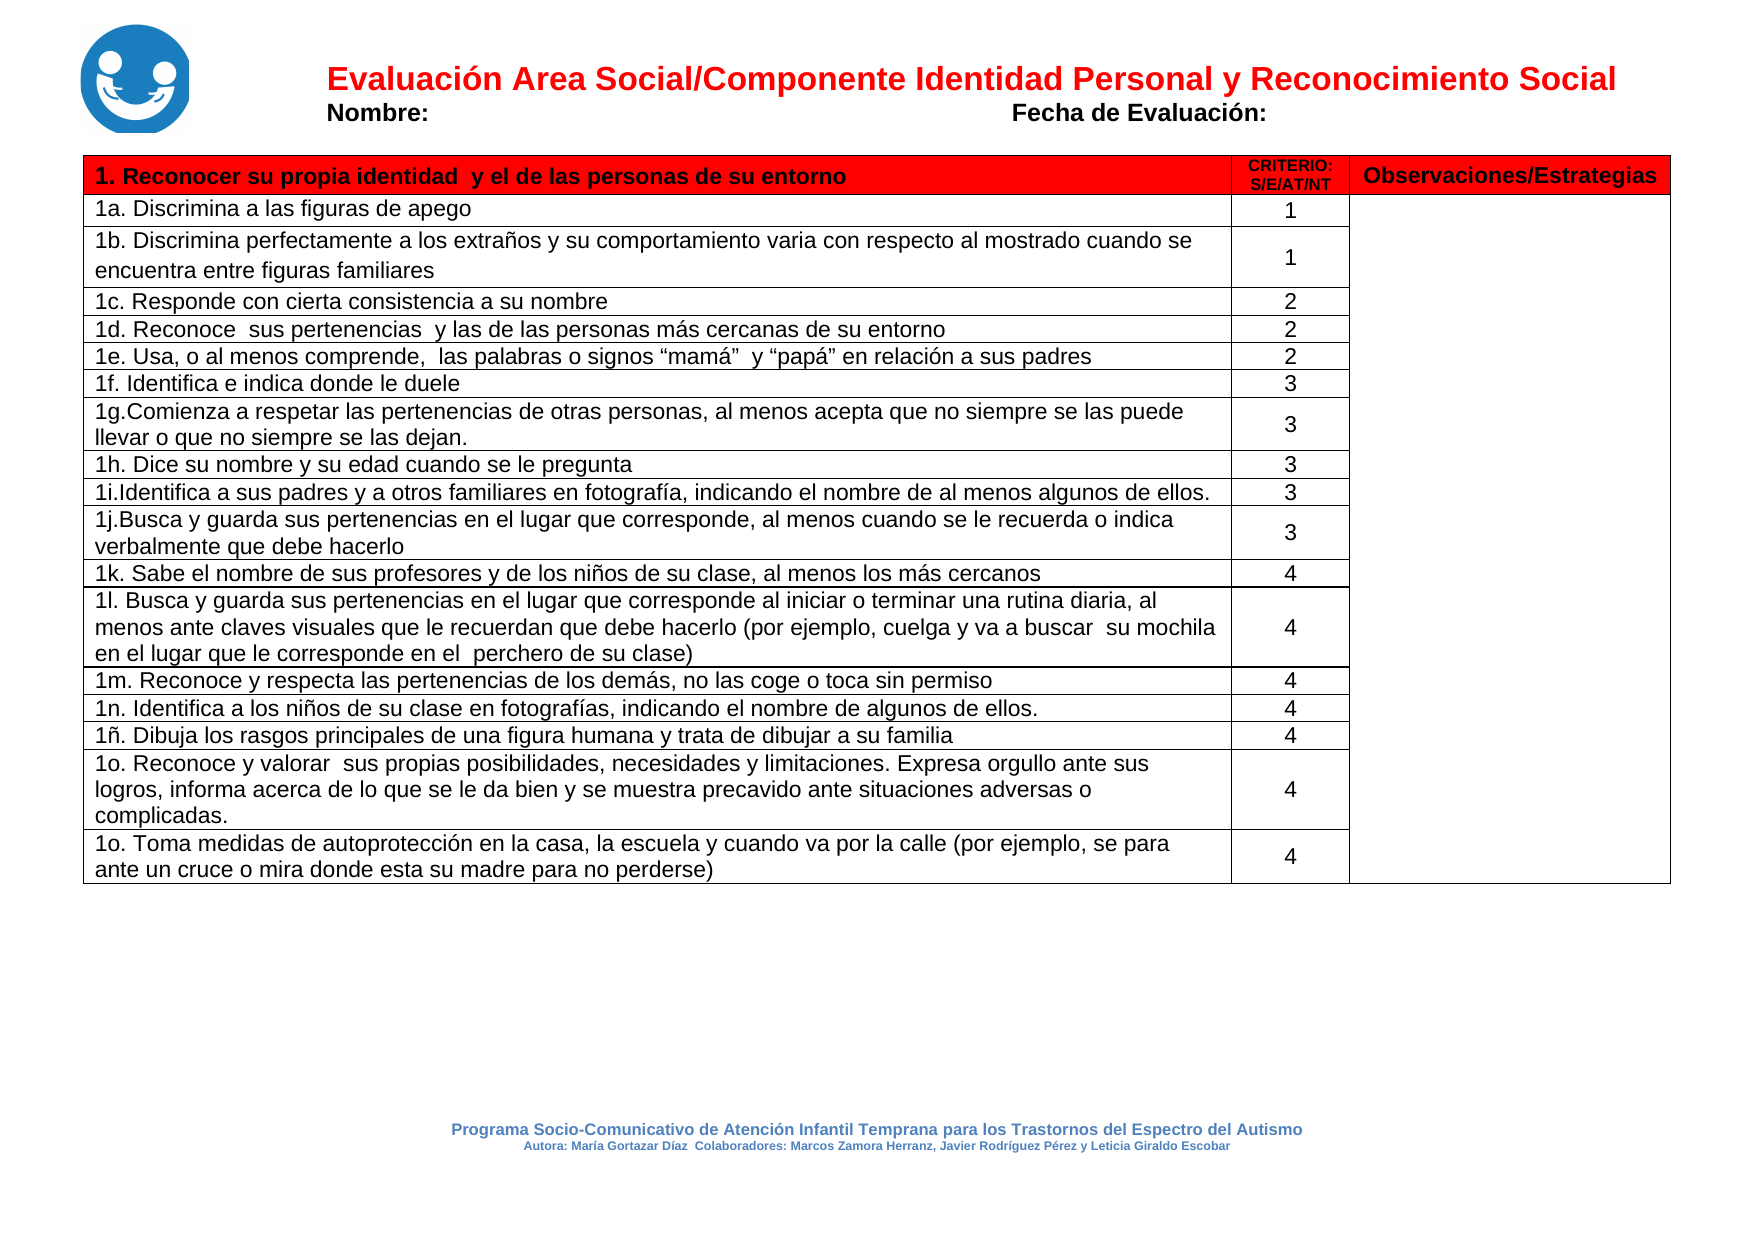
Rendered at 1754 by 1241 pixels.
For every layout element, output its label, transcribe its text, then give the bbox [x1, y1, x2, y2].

table_cell 4 [1232, 588, 1349, 666]
table_cell 4 [1232, 695, 1349, 721]
table_cell 1j.Busca y guarda sus pertenencias en el lugar que corresponde, al menos cuando se le recuerda o indica verbalmente que debe hacerlo [84, 506, 1231, 559]
table_header Observaciones/Estrategias [1350, 156, 1670, 194]
table_cell 1f. Identifica e indica donde le duele [84, 370, 1231, 397]
table_cell 3 [1232, 398, 1349, 450]
table_cell 1e. Usa, o al menos comprende, las palabras o signos “mamá” y “papá” en relación a sus padres [84, 343, 1231, 369]
table_cell 4 [1232, 560, 1349, 586]
table_cell 1i.Identifica a sus padres y a otros familiares en fotografía, indicando el nombre de al menos algunos de ellos. [84, 479, 1231, 505]
table_cell 1g.Comienza a respetar las pertenencias de otras personas, al menos acepta que no siempre se las puede llevar o que no siempre se las dejan. [84, 398, 1231, 450]
table_cell 4 [1232, 722, 1349, 749]
table_cell 1ñ. Dibuja los rasgos principales de una figura humana y trata de dibujar a su familia [84, 722, 1231, 749]
picture [80, 24, 189, 133]
table_cell 4 [1232, 750, 1349, 829]
table_cell 3 [1232, 506, 1349, 559]
table_cell 3 [1232, 479, 1349, 505]
table_cell 3 [1232, 370, 1349, 397]
table_cell 1h. Dice su nombre y su edad cuando se le pregunta [84, 451, 1231, 478]
table_cell 1n. Identifica a los niños de su clase en fotografías, indicando el nombre de algunos de ellos. [84, 695, 1231, 721]
table_cell 1 [1232, 227, 1349, 287]
table_cell 4 [1232, 830, 1349, 882]
table_cell 2 [1232, 316, 1349, 342]
table_cell 3 [1232, 451, 1349, 478]
table_cell 1m. Reconoce y respecta las pertenencias de los demás, no las coge o toca sin permiso [84, 668, 1231, 694]
table_header 1. Reconocer su propia identidad y el de las personas de su entorno [84, 156, 1231, 194]
table_cell 2 [1232, 343, 1349, 369]
table_cell 1 [1232, 195, 1349, 226]
table_cell 1k. Sabe el nombre de sus profesores y de los niños de su clase, al menos los más cercanos [84, 560, 1231, 586]
table_cell 1c. Responde con cierta consistencia a su nombre [84, 288, 1231, 314]
table_header CRITERIO: S/E/AT/NT [1232, 156, 1349, 194]
table_cell 4 [1232, 668, 1349, 694]
table_cell 1o. Toma medidas de autoprotección en la casa, la escuela y cuando va por la calle (por ejemplo, se para ante un cruce o mira donde esta su madre para no perderse) [84, 830, 1231, 882]
table_cell 1d. Reconoce sus pertenencias y las de las personas más cercanas de su entorno [84, 316, 1231, 342]
table_cell 1o. Reconoce y valorar sus propias posibilidades, necesidades y limitaciones. Expresa orgullo ante sus logros, informa acerca de lo que se le da bien y se muestra precavido ante situaciones adversas o complicadas. [84, 750, 1231, 829]
table_cell 2 [1232, 288, 1349, 314]
table_cell [1350, 195, 1670, 882]
table_cell 1b. Discrimina perfectamente a los extraños y su comportamiento varia con respecto al mostrado cuando se encuentra entre figuras familiares [84, 227, 1231, 287]
table_cell 1l. Busca y guarda sus pertenencias en el lugar que corresponde al iniciar o terminar una rutina diaria, al menos ante claves visuales que le recuerdan que debe hacerlo (por ejemplo, cuelga y va a buscar su mochila en el lugar que le corresponde en el perchero de su clase) [84, 588, 1231, 666]
table_cell 1a. Discrimina a las figuras de apego [84, 195, 1231, 226]
